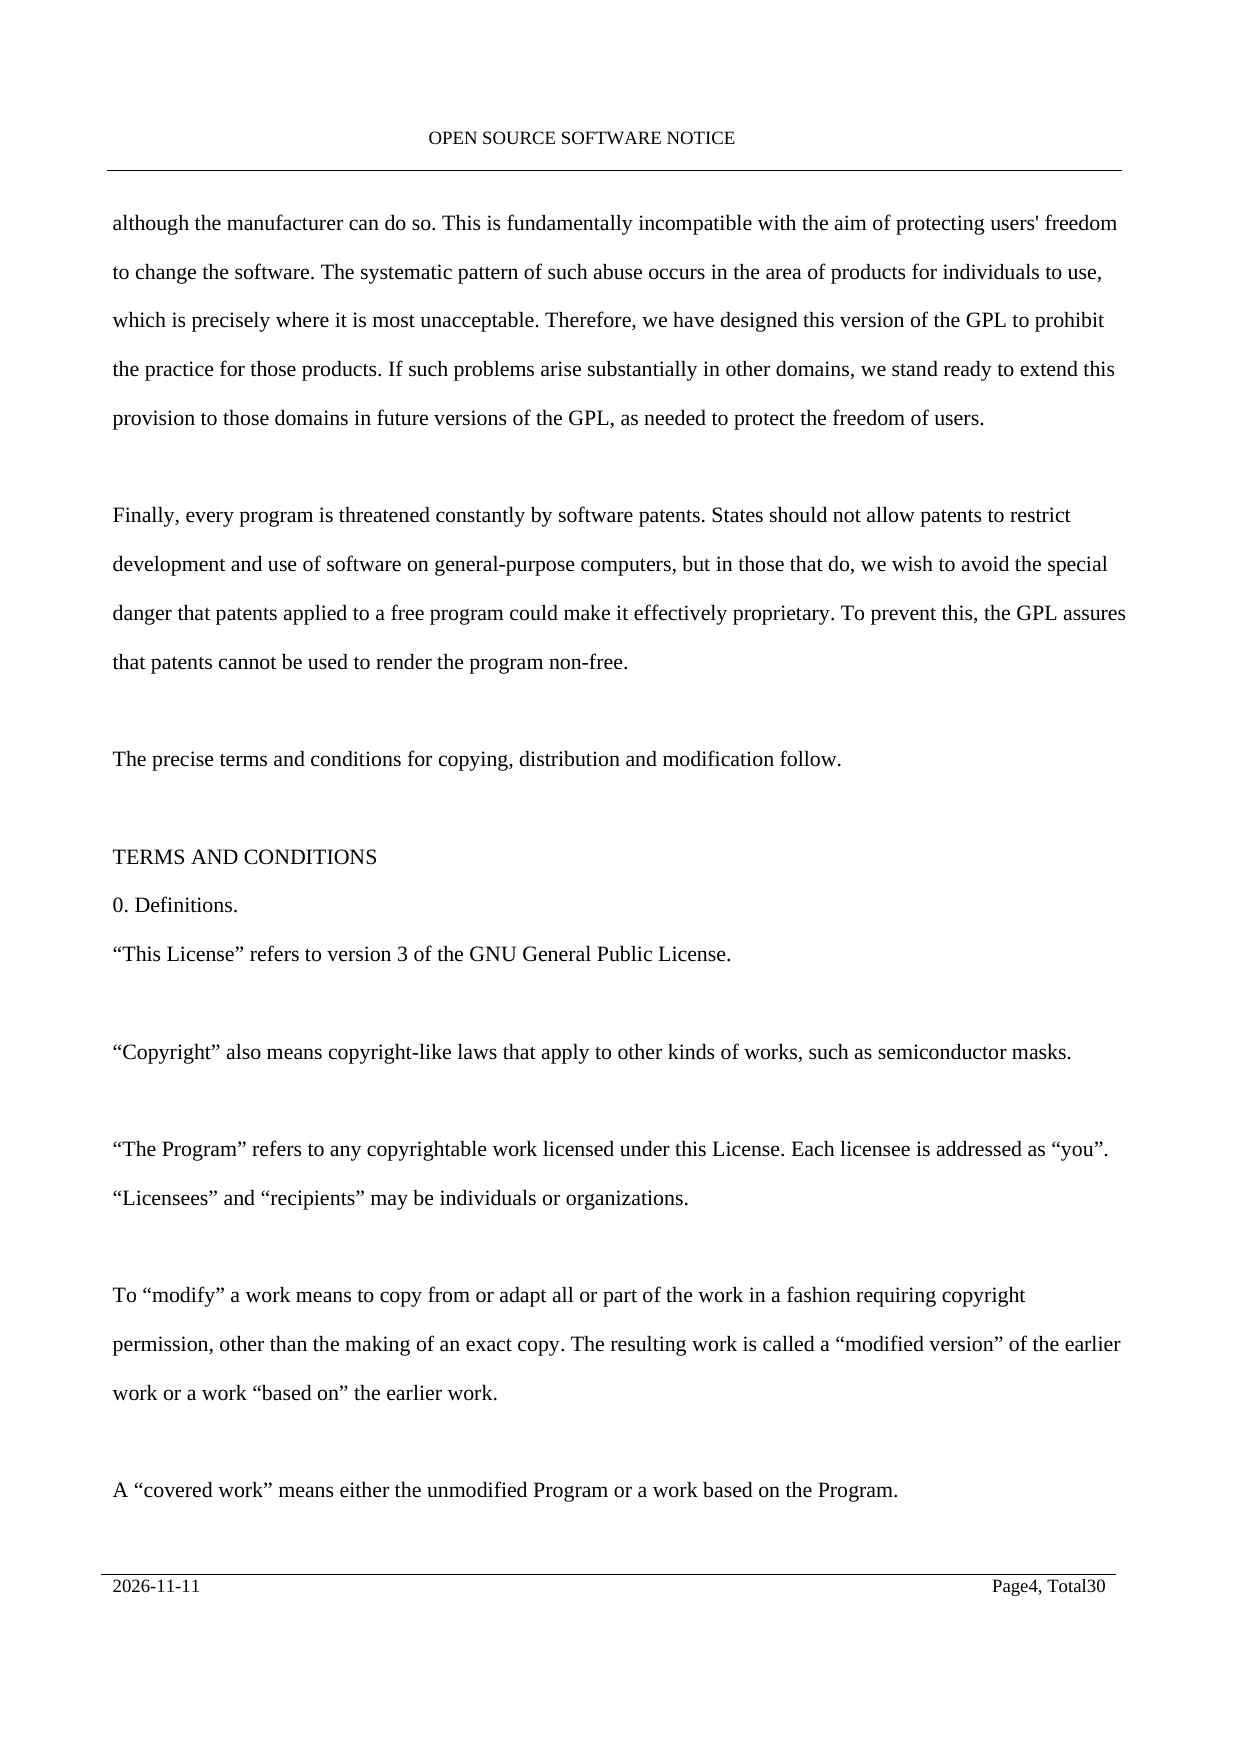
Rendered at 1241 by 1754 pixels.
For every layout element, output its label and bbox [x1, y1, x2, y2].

text [112, 206, 1128, 1506]
